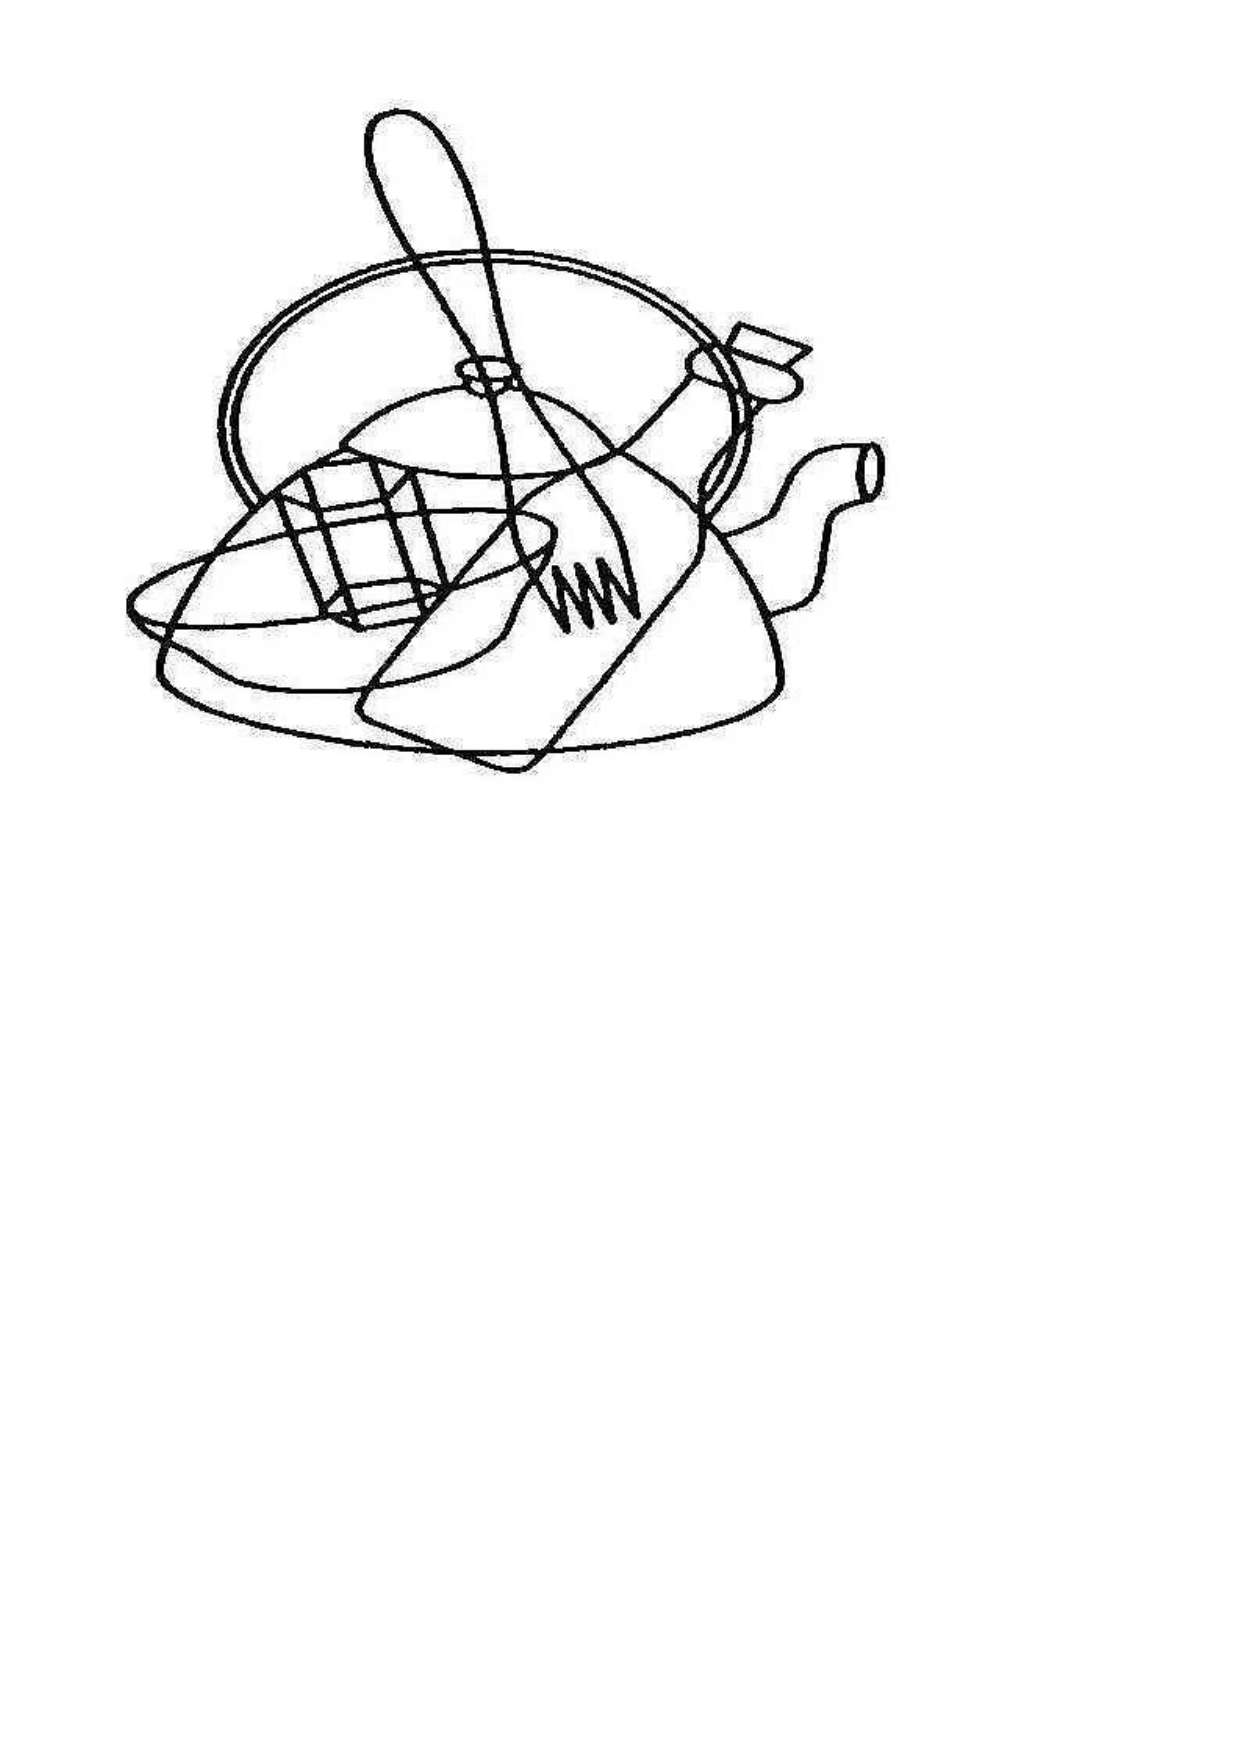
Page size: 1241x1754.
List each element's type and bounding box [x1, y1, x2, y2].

picture [75, 75, 939, 802]
